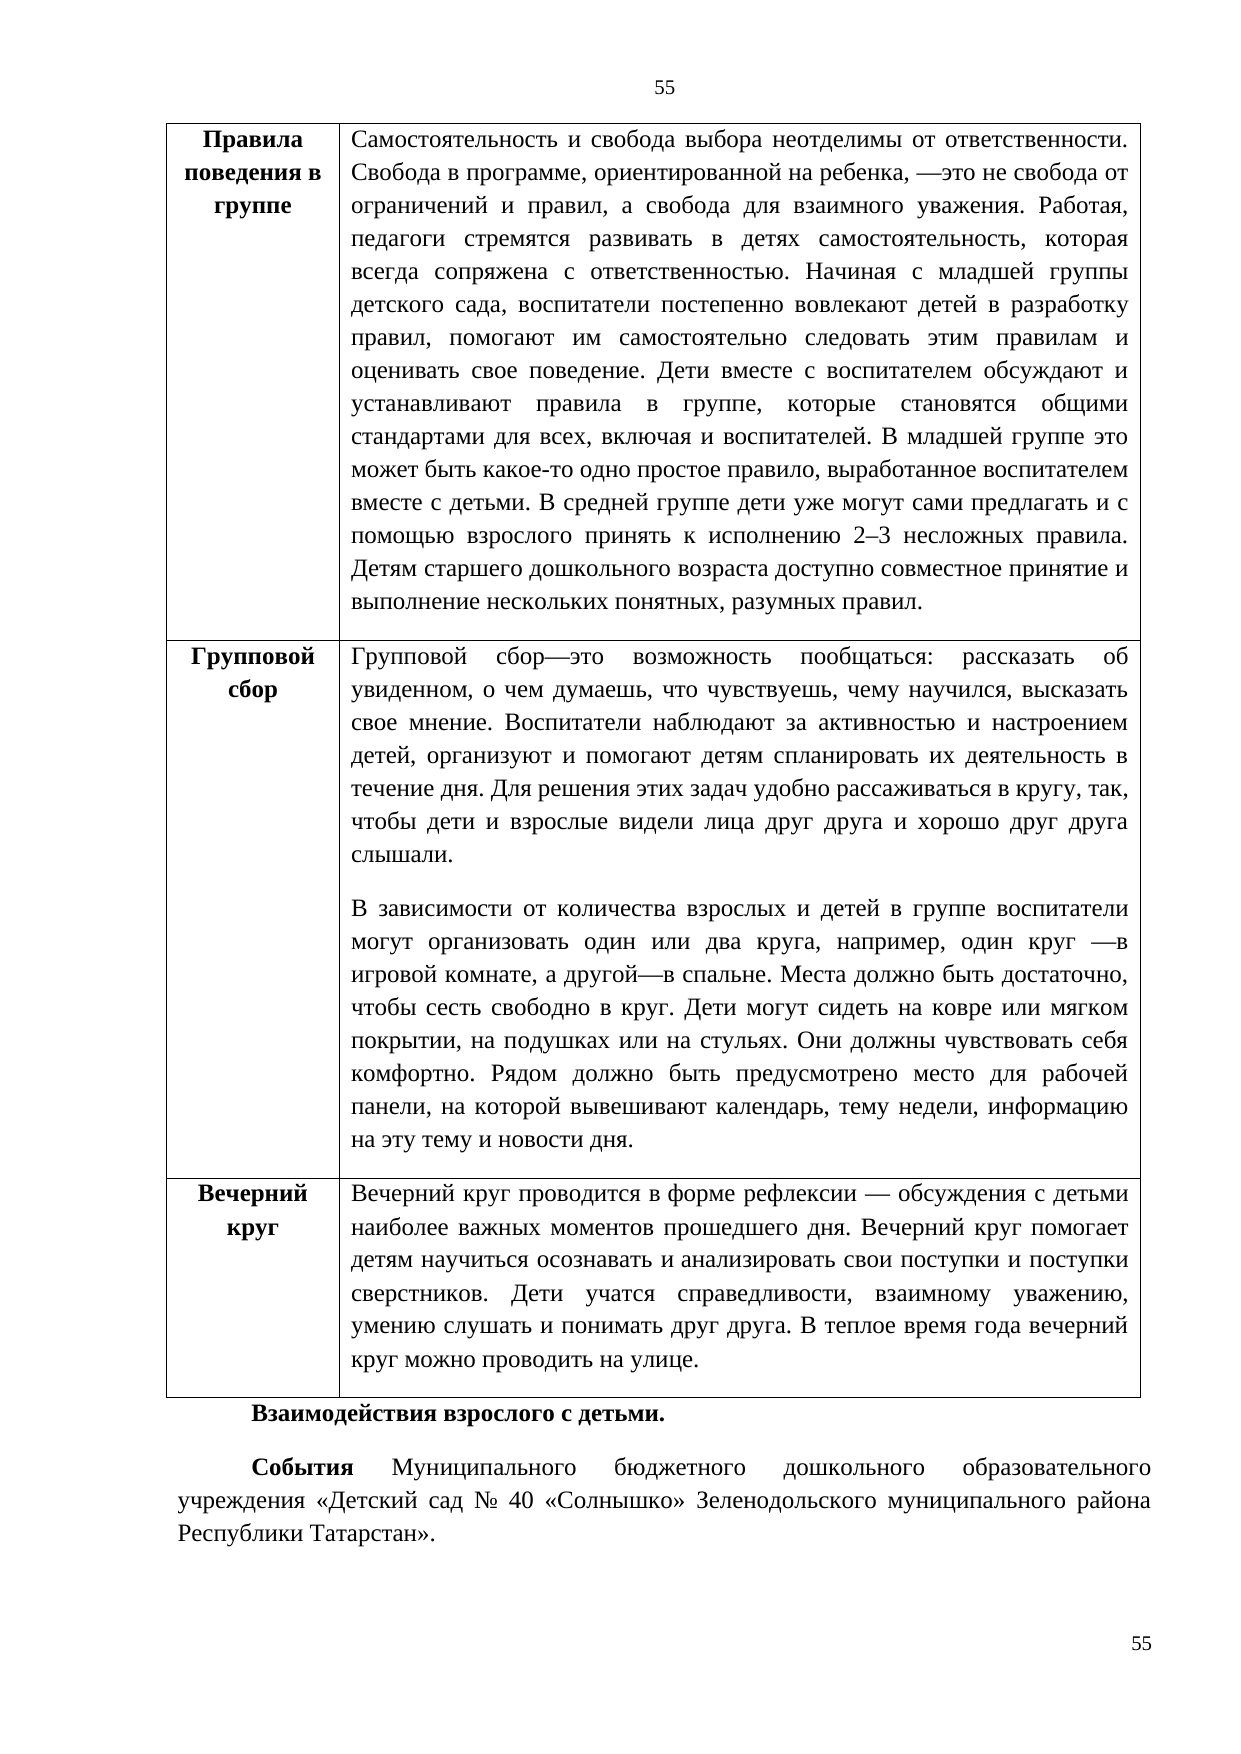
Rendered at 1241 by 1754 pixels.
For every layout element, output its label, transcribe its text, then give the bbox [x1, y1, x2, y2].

table_cell Вечерний круг проводится в форме рефлексии — обсуждения с детьми наиболее важных моментов прошедшего дня. Вечерний круг помогает детям научиться осознавать и анализировать свои поступки и поступки сверстников. Дети учатся справедливости, взаимному уважению, умению слушать и понимать друг друга. В теплое время года вечерний круг можно проводить на улице. [340, 1179, 1140, 1397]
text Взаимодействия взрослого с детьми. [177, 1398, 1152, 1427]
table_cell Групповой сбор—это возможность пообщаться: рассказать об увиденном, о чем думаешь, что чувствуешь, чему научился, высказать свое мнение. Воспитатели наблюдают за активностью и настроением детей, организуют и помогают детям спланировать их деятельность в течение дня. Для решения этих задач удобно рассаживаться в кругу, так, чтобы дети и взрослые видели лица друг друга и хорошо друг друга слышали. В зависимости от количества взрослых и детей в группе воспитатели могут организовать один или два круга, например, один круг —в игровой комнате, а другой—в спальне. Места должно быть достаточно, чтобы сесть свободно в круг. Дети могут сидеть на ковре или мягком покрытии, на подушках или на стульях. Они должны чувствовать себя комфортно. Рядом должно быть предусмотрено место для рабочей панели, на которой вывешивают календарь, тему недели, информацию на эту тему и новости дня. [340, 641, 1140, 1177]
table_cell Самостоятельность и свобода выбора неотделимы от ответственности. Свобода в программе, ориентированной на ребенка, —это не свобода от ограничений и правил, а свобода для взаимного уважения. Работая, педагоги стремятся развивать в детях самостоятельность, которая всегда сопряжена с ответственностью. Начиная с младшей группы детского сада, воспитатели постепенно вовлекают детей в разработку правил, помогают им самостоятельно следовать этим правилам и оценивать свое поведение. Дети вместе с воспитателем обсуждают и устанавливают правила в группе, которые становятся общими стандартами для всех, включая и воспитателей. В младшей группе это может быть какое-то одно простое правило, выработанное воспитателем вместе с детьми. В средней группе дети уже могут сами предлагать и с помощью взрослого принять к исполнению 2–3 несложных правила. Детям старшего дошкольного возраста доступно совместное принятие и выполнение нескольких понятных, разумных правил. [340, 124, 1140, 640]
table_cell Правила поведения в группе [167, 124, 339, 640]
table_cell Групповой сбор [167, 641, 339, 1177]
table_cell Вечерний круг [167, 1179, 339, 1397]
text События Муниципального бюджетного дошкольного образовательного учреждения «Детский сад № 40 «Солнышко» Зеленодольского муниципального района Республики Татарстан». [177, 1452, 1152, 1547]
